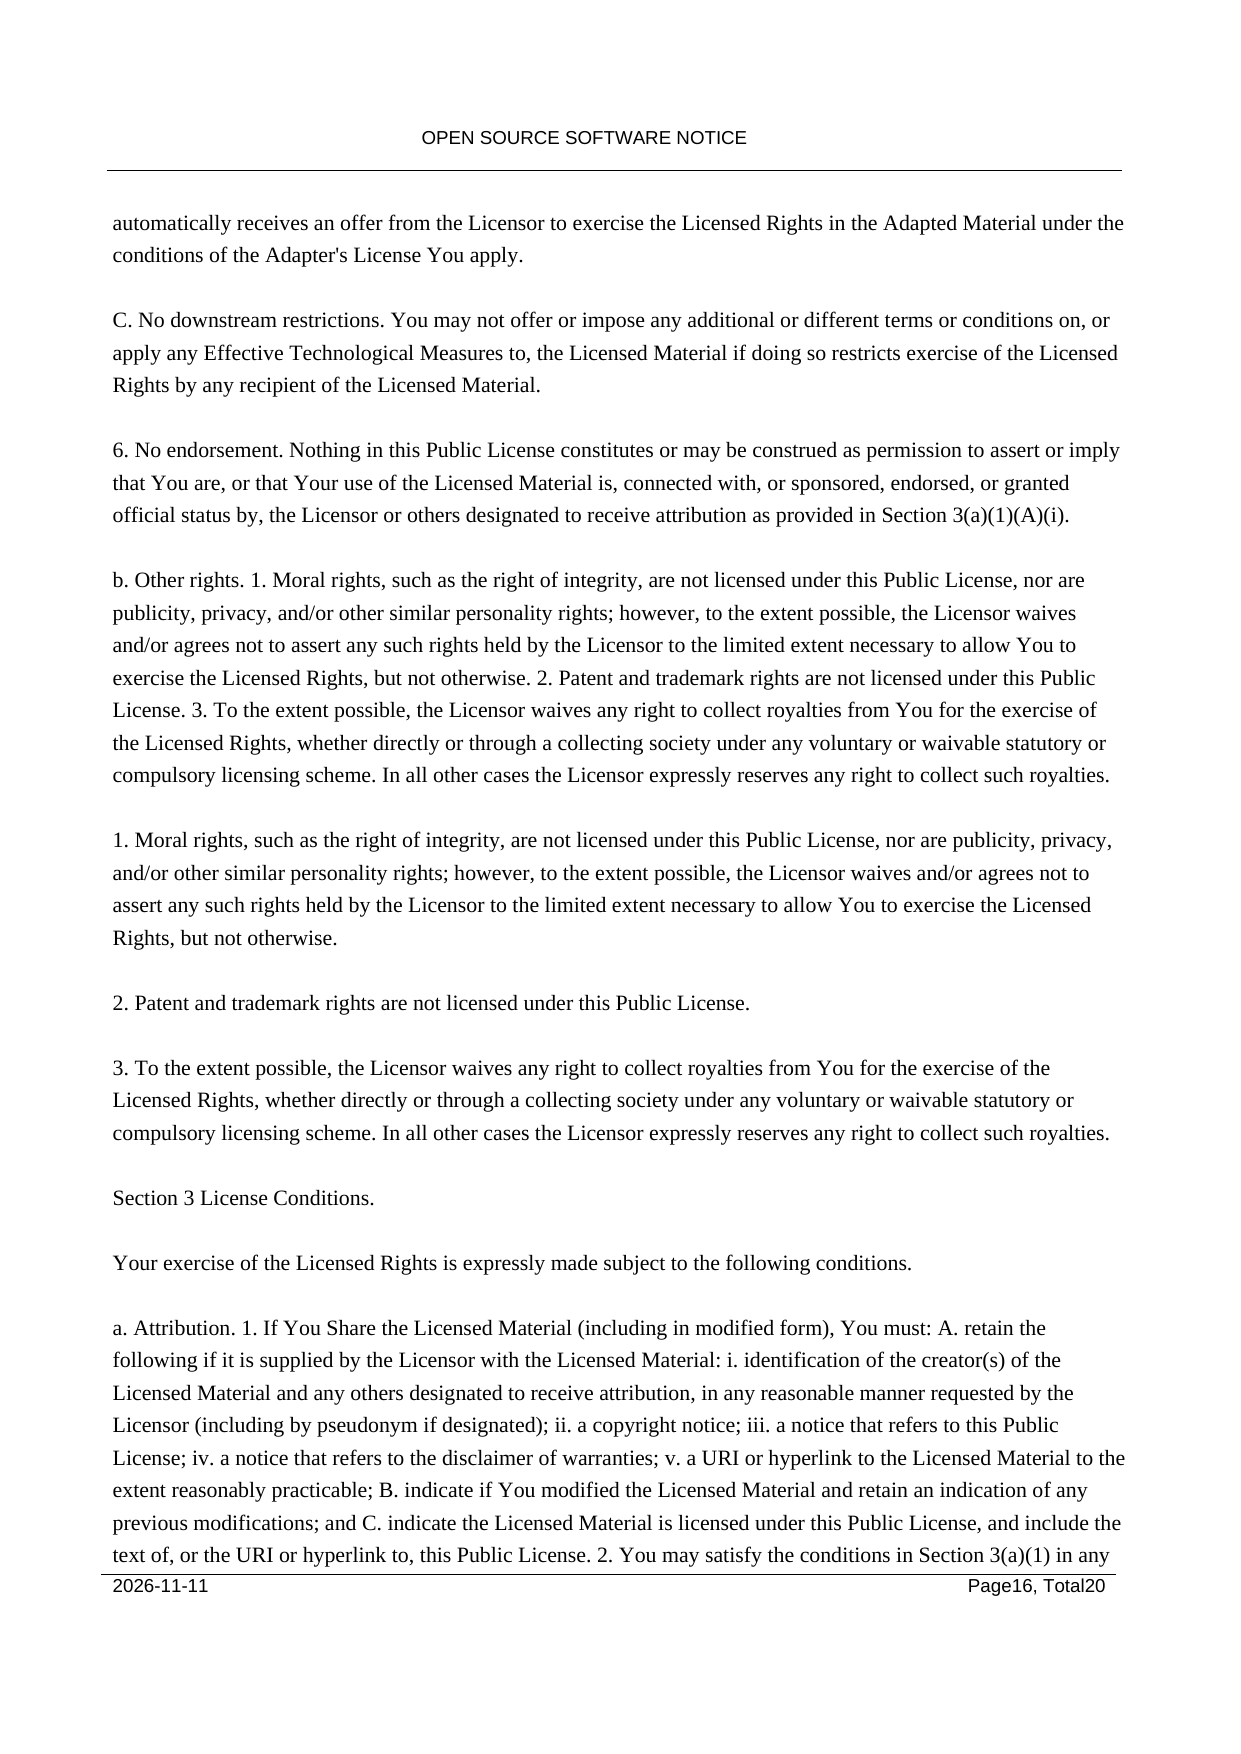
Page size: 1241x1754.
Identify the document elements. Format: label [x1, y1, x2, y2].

text [112, 206, 1128, 1571]
